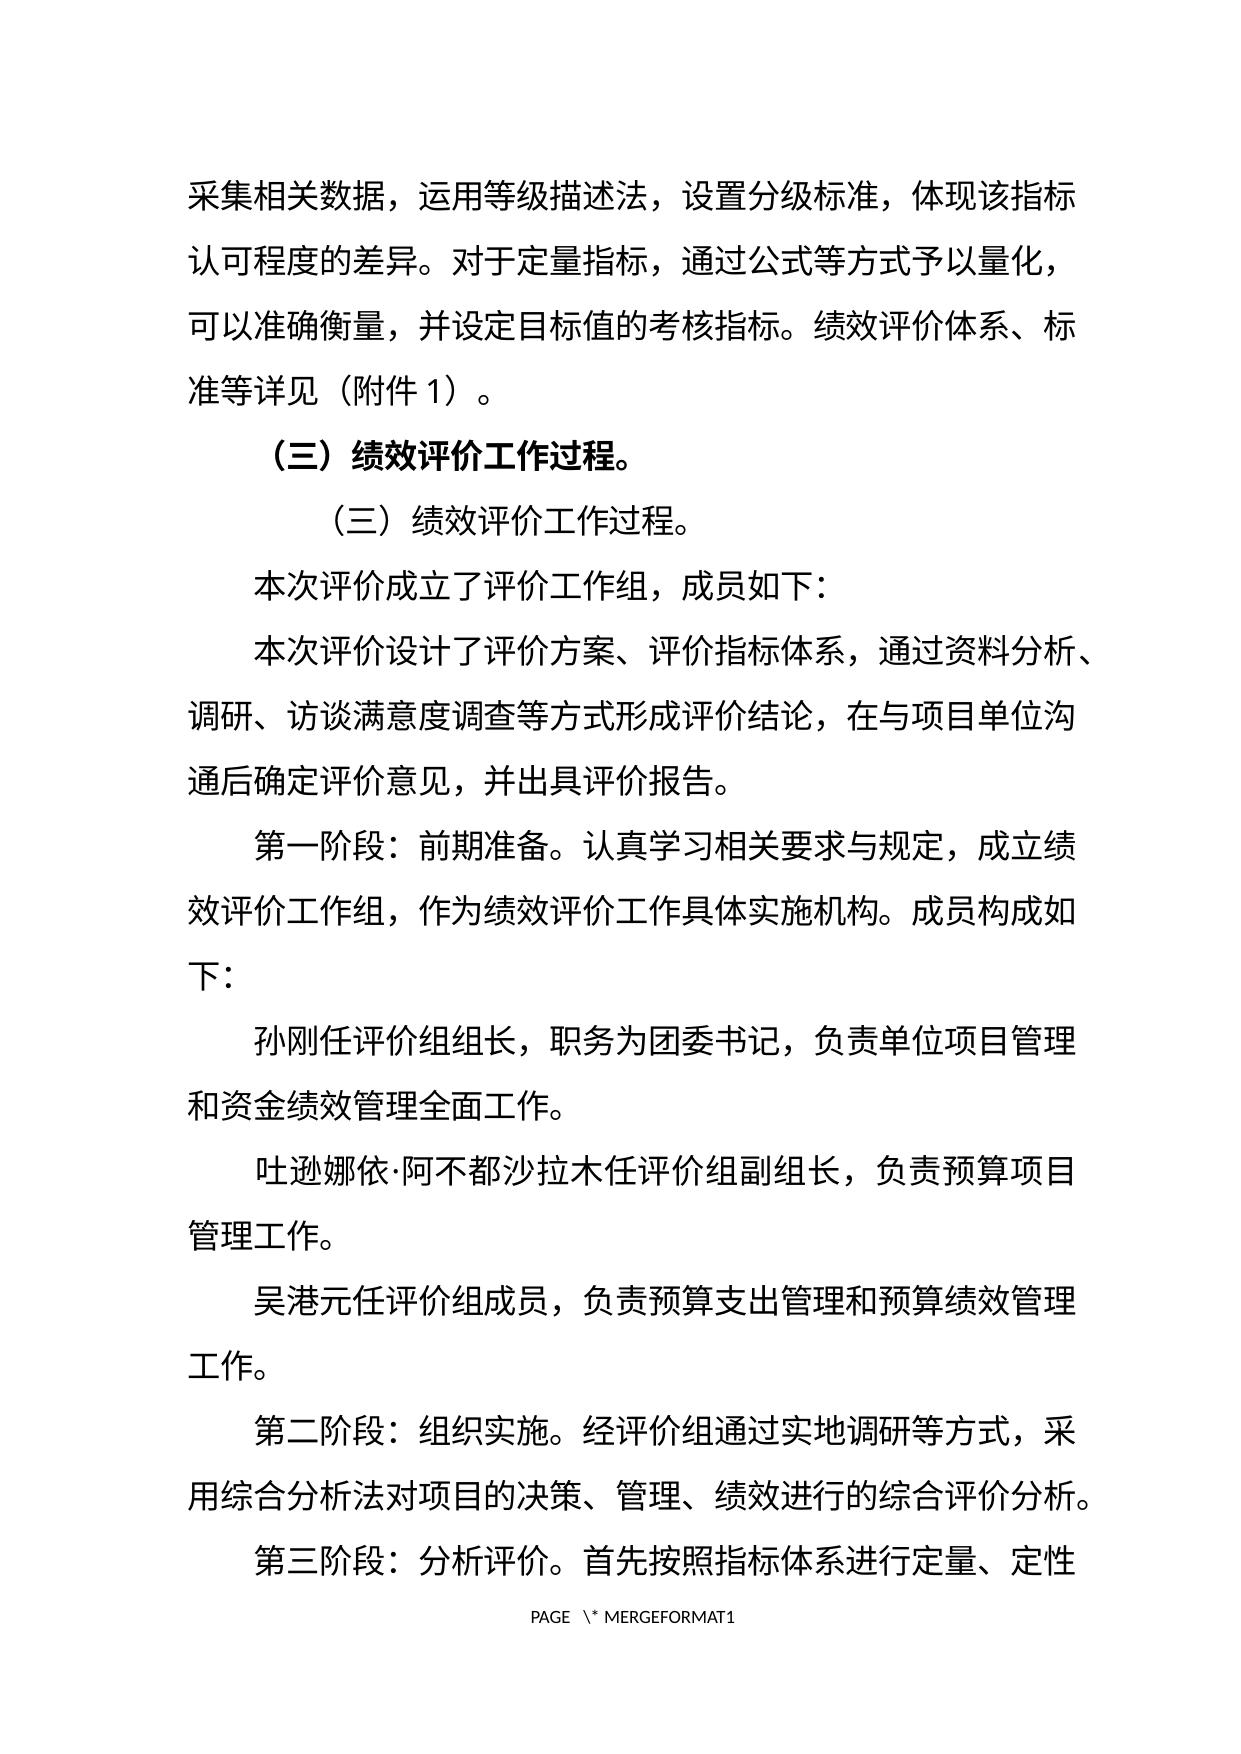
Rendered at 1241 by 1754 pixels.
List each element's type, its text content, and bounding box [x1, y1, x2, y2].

text （三）绩效评价工作过程。 [187, 422, 1078, 487]
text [187, 487, 1078, 1592]
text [187, 162, 1078, 422]
